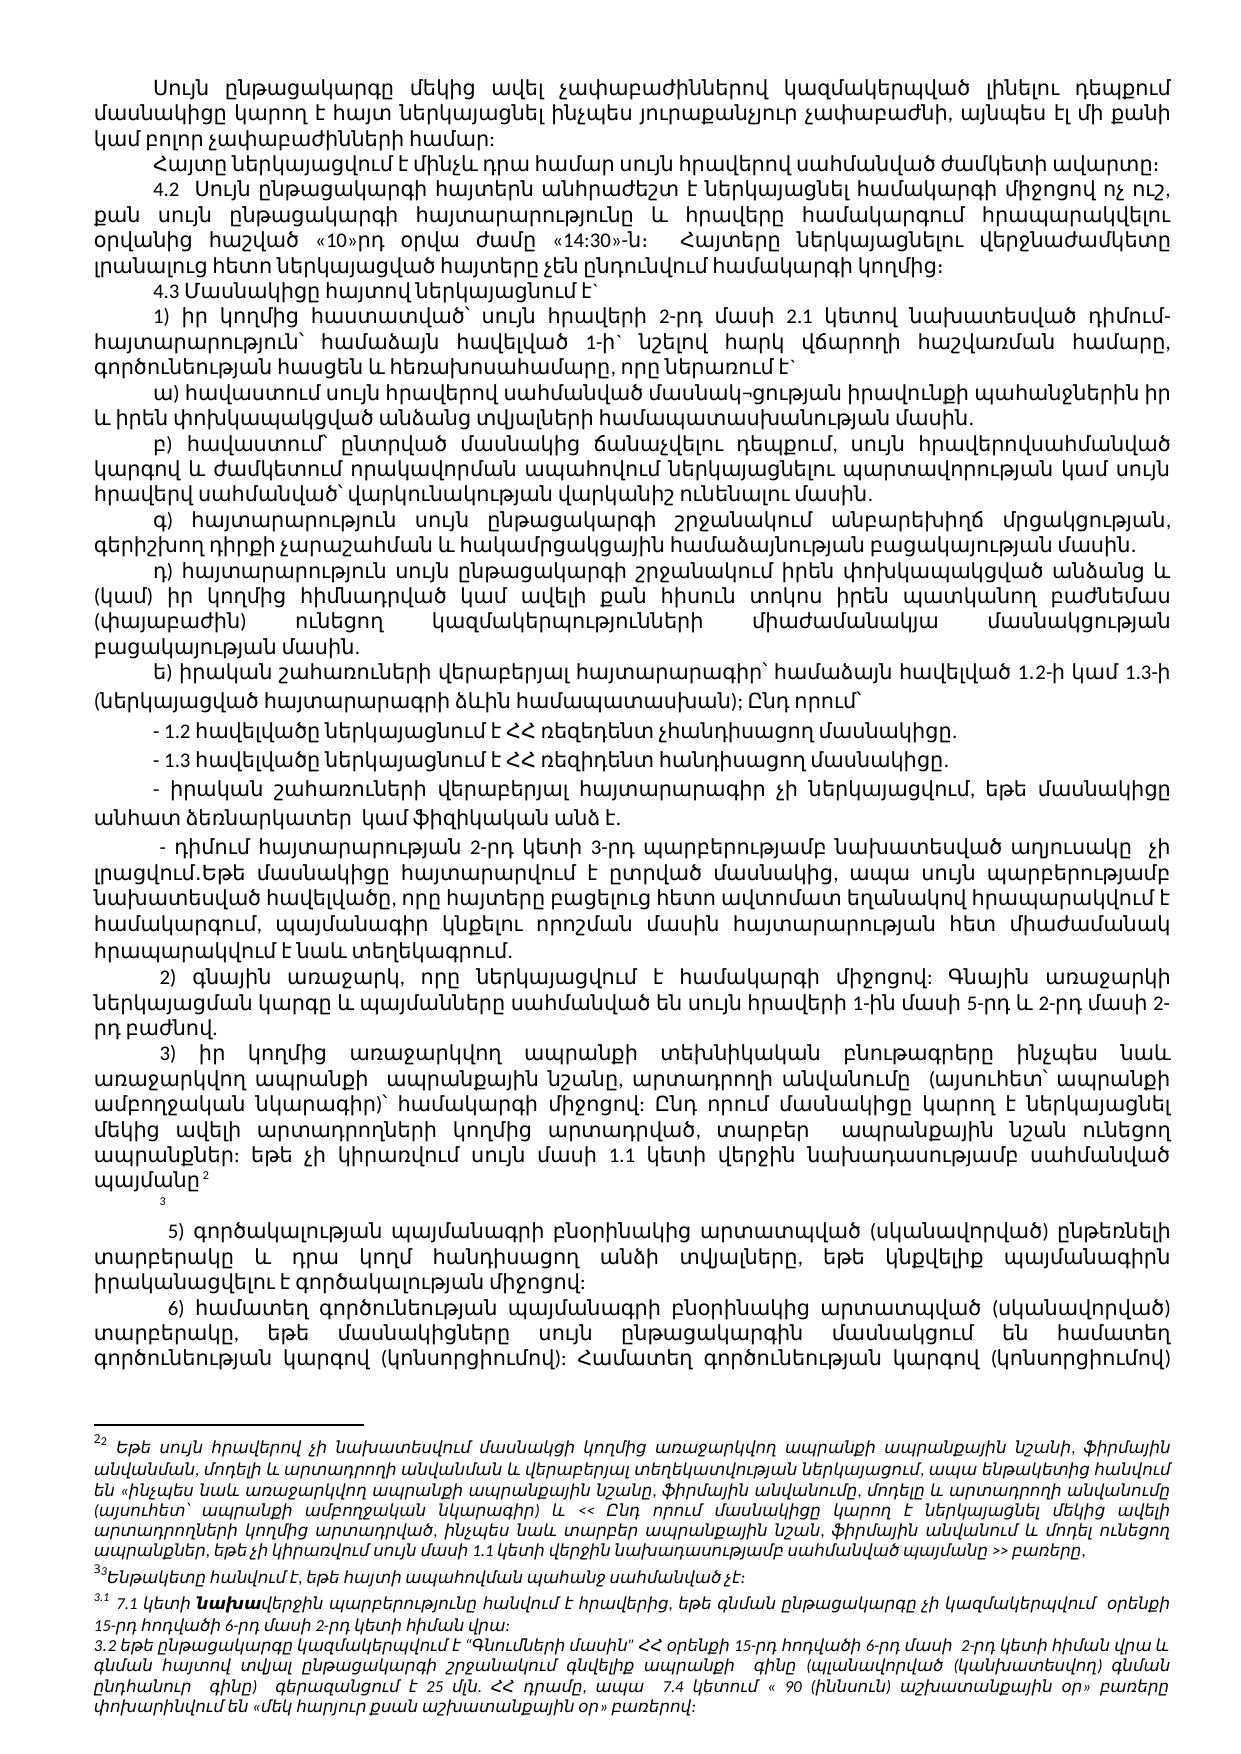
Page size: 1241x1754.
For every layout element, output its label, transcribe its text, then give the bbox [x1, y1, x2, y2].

text - 1.2 հավելվածը ներկայացնում է ՀՀ ռեզեդենտ չհանդիսացող մասնակիցը. [94, 718, 1171, 743]
text Սույն ընթացակարգը մեկից ավել չափաբաժիններով կազմակերպված լինելու դեպքում մասնակիցը կարող է հայտ ներկայացնել ինչպես յուրաքանչյուր չափաբաժնի, այնպես էլ մի քանի կամ բոլոր չափաբաժինների համար: [94, 75, 1171, 151]
text ա) հավաստում սույն հրավերով սահմանված մասնակ¬ցության իրավունքի պահանջներին իր և իրեն փոխկապակցված անձանց տվյալների համապատասխանության մասին. [94, 380, 1171, 431]
text 3) իր կողմից առաջարկվող ապրանքի տեխնիկական բնութագրերը ինչպես նաև առաջարկվող ապրանքի ապրանքային նշանը, արտադրողի անվանումը (այսուհետ՝ ապրանքի ամբողջական նկարագիր)՝ համակարգի միջոցով: Ընդ որում մասնակիցը կարող է ներկայացնել մեկից ավելի արտադրողների կողմից արտադրված, տարբեր ապրանքային նշան ունեցող ապրանքներ: եթե չի կիրառվում սույն մասի 1.1 կետի վերջին նախադասությամբ սահմանված պայմանը 2 [94, 1041, 1171, 1193]
text - դիմում հայտարարության 2-րդ կետի 3-րդ պարբերությամբ նախատեսված աղյուսակը չի լրացվում․Եթե մասնակիցը հայտարարվում է ըտրված մասնակից, ապա սույն պարբերությամբ նախատեսված հավելվածը, որը հայտերը բացելուց հետո ավտոմատ եղանակով հրապարակվում է համակարգում, պայմանագիր կնքելու որոշման մասին հայտարարության հետ միաժամանակ հրապարակվում է նաև տեղեկագրում. [94, 834, 1171, 964]
text 3 [94, 1193, 1171, 1218]
text 4.2 Սույն ընթացակարգի հայտերն անհրաժեշտ է ներկայացնել համակարգի միջոցով ոչ ուշ, քան սույն ընթացակարգի հայտարարությունը և հրավերը համակարգում հրապարակվելու օրվանից հաշված «10»րդ օրվա ժամը «14:30»-ն։ Հայտերը ներկայացնելու վերջնաժամկետը լրանալուց հետո ներկայացված հայտերը չեն ընդունվում համակարգի կողմից։ [94, 177, 1171, 278]
text 5) գործակալության պայմանագրի բնօրինակից արտատպված (սկանավորված) ընթեռնելի տարբերակը և դրա կողմ հանդիսացող անձի տվյալները, եթե կնքվելիք պայմանագիրն իրականացվելու է գործակալության միջոցով: [94, 1218, 1171, 1295]
text ե) իրական շահառուների վերաբերյալ հայտարարագիր՝ համաձայն հավելված 1․2-ի կամ 1.3-ի (ներկայացված հայտարարագրի ձևին համապատասխան); Ընդ որում՝ [94, 659, 1171, 714]
text - 1.3 հավելվածը ներկայացնում է ՀՀ ռեզիդենտ հանդիսացող մասնակիցը. [94, 747, 1171, 772]
text դ) հայտարարություն սույն ընթացակարգի շրջանակում իրեն փոխկապակցված անձանց և (կամ) իր կողմից հիմնադրված կամ ավելի քան հիսուն տոկոս իրեն պատկանող բաժնեմաս (փայաբաժին) ունեցող կազմակերպությունների միաժամանակյա մասնակցության բացակայության մասին. [94, 558, 1171, 659]
text 2) գնային առաջարկ, որը ներկայացվում է համակարգի միջոցով: Գնային առաջարկի ներկայացման կարգը և պայմանները սահմանված են սույն հրավերի 1-ին մասի 5-րդ և 2-րդ մասի 2-րդ բաժնով. [94, 964, 1171, 1041]
text - իրական շահառուների վերաբերյալ հայտարարագիր չի ներկայացվում, եթե մասնակիցը անհատ ձեռնարկատեր կամ ֆիզիկական անձ է. [94, 776, 1171, 831]
text բ) հավաստում՝ ընտրված մասնակից ճանաչվելու դեպքում, սույն հրավերովսահմանված կարգով և ժամկետում որակավորման ապահովում ներկայացնելու պարտավորության կամ սույն հրավերվ սահմանված՝ վարկունակության վարկանիշ ունենալու մասին. [94, 431, 1171, 507]
text 4.3 Մասնակիցը հայտով ներկայացնում է` [94, 278, 1171, 304]
text 1) իր կողմից հաստատված՝ սույն հրավերի 2-րդ մասի 2.1 կետով նախատեսված դիմում-հայտարարություն՝ համաձայն հավելված 1-ի` նշելով հարկ վճարողի հաշվառման համարը, գործունեության հասցեն և հեռախոսահամարը, որը ներառում է` [94, 304, 1171, 380]
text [94, 1295, 1171, 1371]
text գ) հայտարարություն սույն ընթացակարգի շրջանակում անբարեխիղճ մրցակցության, գերիշխող դիրքի չարաշահման և հակամրցակցային համաձայնության բացակայության մասին. [94, 507, 1171, 558]
text Հայտը ներկայացվում է մինչև դրա համար սույն հրավերով սահմանված ժամկետի ավարտը։ [94, 151, 1171, 177]
